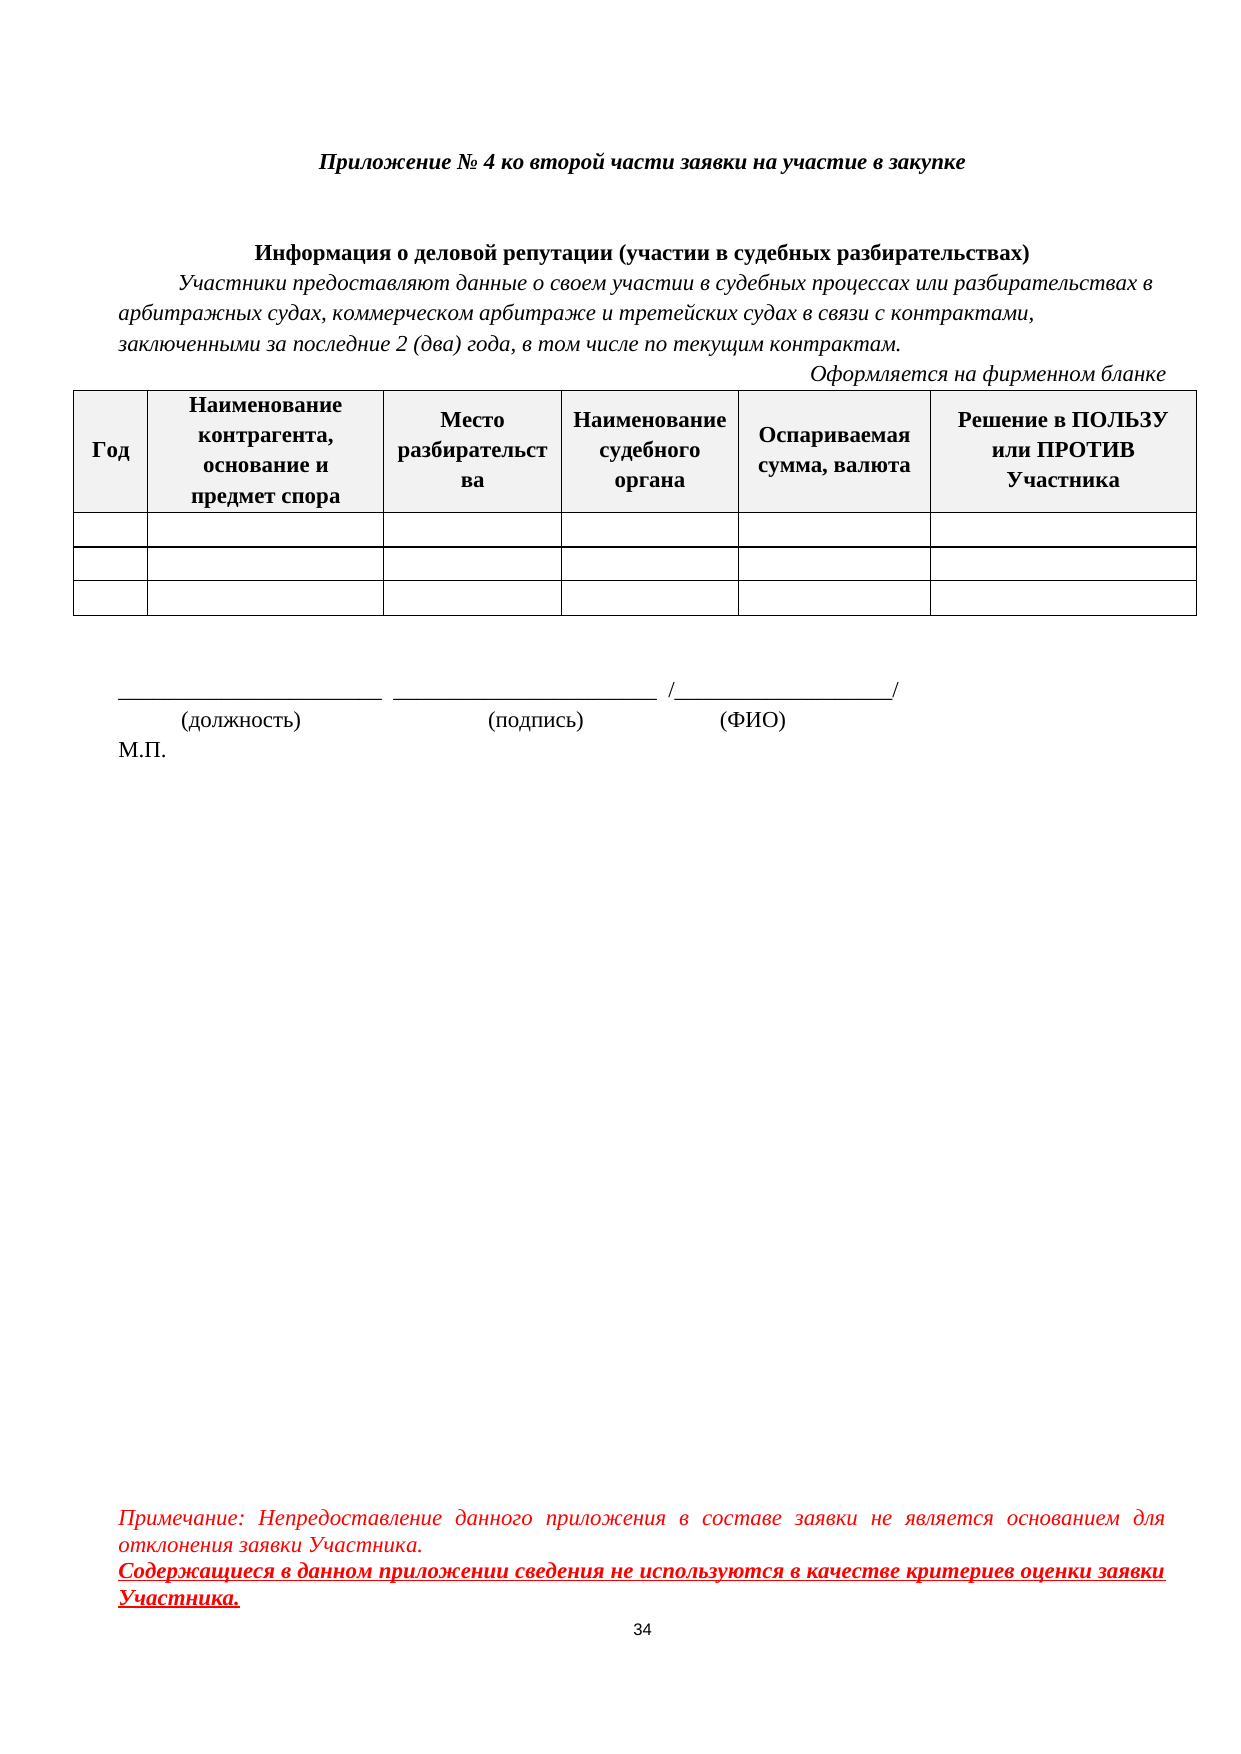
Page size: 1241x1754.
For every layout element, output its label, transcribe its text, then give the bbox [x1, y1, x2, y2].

table_cell [384, 548, 561, 580]
table_cell [148, 548, 383, 580]
table_header Решение в ПОЛЬЗУ или ПРОТИВ Участника [931, 391, 1196, 512]
text _______________________ _______________________ /___________________/ [118, 676, 1166, 702]
table_cell [562, 548, 738, 580]
table_header Наименование контрагента, основание и предмет спора [148, 391, 383, 512]
text Приложение № 4 ко второй части заявки на участие в закупке [118, 148, 1166, 175]
table_cell [562, 513, 738, 546]
table_header Наименование судебного органа [562, 391, 738, 512]
table_cell [74, 513, 147, 546]
text Содержащиеся в данном приложении сведения не используются в качестве критериев оценки заявки Участника. [118, 1581, 1166, 1610]
text М.П. [118, 736, 1166, 763]
table_cell [74, 548, 147, 580]
table_cell [74, 581, 147, 614]
table_cell [384, 581, 561, 614]
table_cell [148, 513, 383, 546]
text Участники предоставляют данные о своем участии в судебных процессах или разбирательствах в арбитражных судах, коммерческом арбитраже и третейских судах в связи с контрактами, заключенными за последние 2 (два) года, в том числе по текущим контрактам. [118, 269, 1166, 356]
text Оформляется на фирменном бланке [118, 360, 1166, 386]
text Информация о деловой репутации (участии в судебных разбирательствах) [118, 239, 1166, 265]
table_header Оспариваемая сумма, валюта [739, 391, 930, 512]
table_cell [931, 513, 1196, 546]
table_cell [931, 548, 1196, 580]
text (должность) (подпись) (ФИО) [118, 706, 1166, 732]
text Примечание: Непредоставление данного приложения в составе заявки не является основанием для отклонения заявки Участника. [118, 1504, 1166, 1557]
table_cell [739, 513, 930, 546]
text Содержащиеся в данном приложении сведения не используются в качестве критериев оценки заявки Участника. [118, 1557, 1166, 1580]
table_header Место разбирательства [384, 391, 561, 512]
table_cell [148, 581, 383, 614]
table_cell [931, 581, 1196, 614]
table_cell [739, 548, 930, 580]
table_cell [739, 581, 930, 614]
table_cell [384, 513, 561, 546]
table_header Год [74, 391, 147, 512]
table_cell [562, 581, 738, 614]
